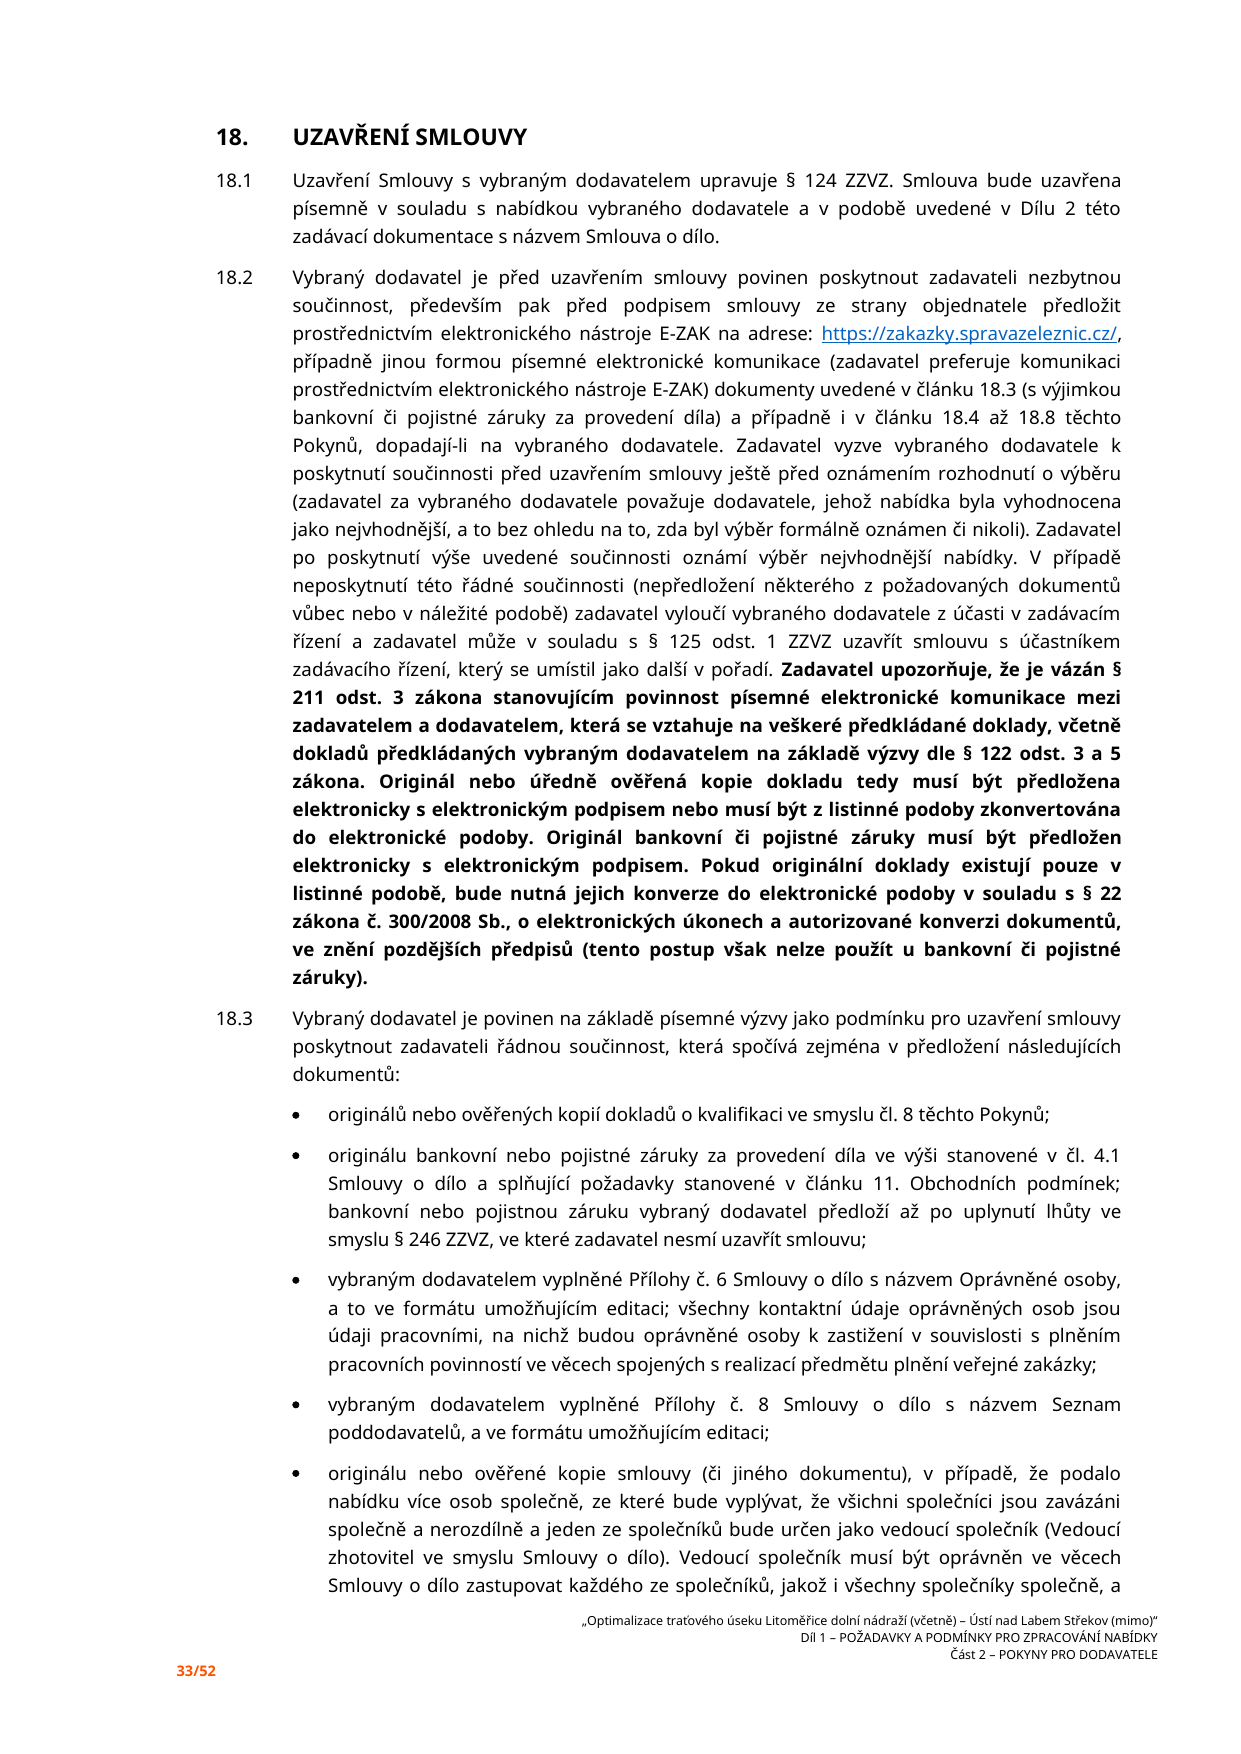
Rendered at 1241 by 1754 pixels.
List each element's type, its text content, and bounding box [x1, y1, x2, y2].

text vybraným dodavatelem vyplněné Přílohy č. 8 Smlouvy o dílo s názvem Seznam poddodavatelů, a ve formátu umožňujícím editaci; [292, 1391, 1122, 1445]
text originálů nebo ověřených kopií dokladů o kvalifikaci ve smyslu čl. 8 těchto Pokynů; [292, 1102, 1122, 1127]
text Vybraný dodavatel je povinen na základě písemné výzvy jako podmínku pro uzavření smlouvy poskytnout zadavateli řádnou součinnost, která spočívá zejména v předložení následujících dokumentů: [216, 1005, 1122, 1087]
text vybraným dodavatelem vyplněné Přílohy č. 6 Smlouvy o dílo s názvem Oprávněné osoby, a to ve formátu umožňujícím editaci; všechny kontaktní údaje oprávněných osob jsou údaji pracovními, na nichž budou oprávněné osoby k zastižení v souvislosti s plněním pracovních povinností ve věcech spojených s realizací předmětu plnění veřejné zakázky; [292, 1267, 1122, 1376]
text originálu bankovní nebo pojistné záruky za provedení díla ve výši stanovené v čl. 4.1 Smlouvy o dílo a splňující požadavky stanovené v článku 11. Obchodních podmínek; bankovní nebo pojistnou záruku vybraný dodavatel předloží až po uplynutí lhůty ve smyslu § 246 ZZVZ, ve které zadavatel nesmí uzavřít smlouvu; [292, 1142, 1122, 1252]
text Uzavření Smlouvy s vybraným dodavatelem upravuje § 124 ZZVZ. Smlouva bude uzavřena písemně v souladu s nabídkou vybraného dodavatele a v podobě uvedené v Dílu 2 této zadávací dokumentace s názvem Smlouva o dílo. [216, 167, 1122, 249]
text UZAVŘENÍ SMLOUVY [216, 121, 1122, 152]
text Vybraný dodavatel je před uzavřením smlouvy povinen poskytnout zadavateli nezbytnou součinnost, především pak před podpisem smlouvy ze strany objednatele předložit prostřednictvím elektronického nástroje E-ZAK na adrese: https://zakazky.spravazeleznic.cz/, případně jinou formou písemné elektronické komunikace (zadavatel preferuje komunikaci prostřednictvím elektronického nástroje E-ZAK) dokumenty uvedené v článku 18.3 (s výjimkou bankovní či pojistné záruky za provedení díla) a případně i v článku 18.4 až 18.8 těchto Pokynů, dopadají-li na vybraného dodavatele. Zadavatel vyzve vybraného dodavatele k poskytnutí součinnosti před uzavřením smlouvy ještě před oznámením rozhodnutí o výběru (zadavatel za vybraného dodavatele považuje dodavatele, jehož nabídka byla vyhodnocena jako nejvhodnější, a to bez ohledu na to, zda byl výběr formálně oznámen či nikoli). Zadavatel po poskytnutí výše uvedené součinnosti oznámí výběr nejvhodnější nabídky. V případě neposkytnutí této řádné součinnosti (nepředložení některého z požadovaných dokumentů vůbec nebo v náležité podobě) zadavatel vyloučí vybraného dodavatele z účasti v zadávacím řízení a zadavatel může v souladu s § 125 odst. 1 ZZVZ uzavřít smlouvu s účastníkem zadávacího řízení, který se umístil jako další v pořadí. Zadavatel upozorňuje, že je vázán § 211 odst. 3 zákona stanovujícím povinnost písemné elektronické komunikace mezi zadavatelem a dodavatelem, která se vztahuje na veškeré předkládané doklady, včetně dokladů předkládaných vybraným dodavatelem na základě výzvy dle § 122 odst. 3 a 5 zákona. Originál nebo úředně ověřená kopie dokladu tedy musí být předložena elektronicky s elektronickým podpisem nebo musí být z listinné podoby zkonvertována do elektronické podoby. Originál bankovní či pojistné záruky musí být předložen elektronicky s elektronickým podpisem. Pokud originální doklady existují pouze v listinné podobě, bude nutná jejich konverze do elektronické podoby v souladu s § 22 zákona č. 300/2008 Sb., o elektronických úkonech a autorizované konverzi dokumentů, ve znění pozdějších předpisů (tento postup však nelze použít u bankovní či pojistné záruky). [216, 264, 1122, 990]
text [292, 1460, 1122, 1597]
